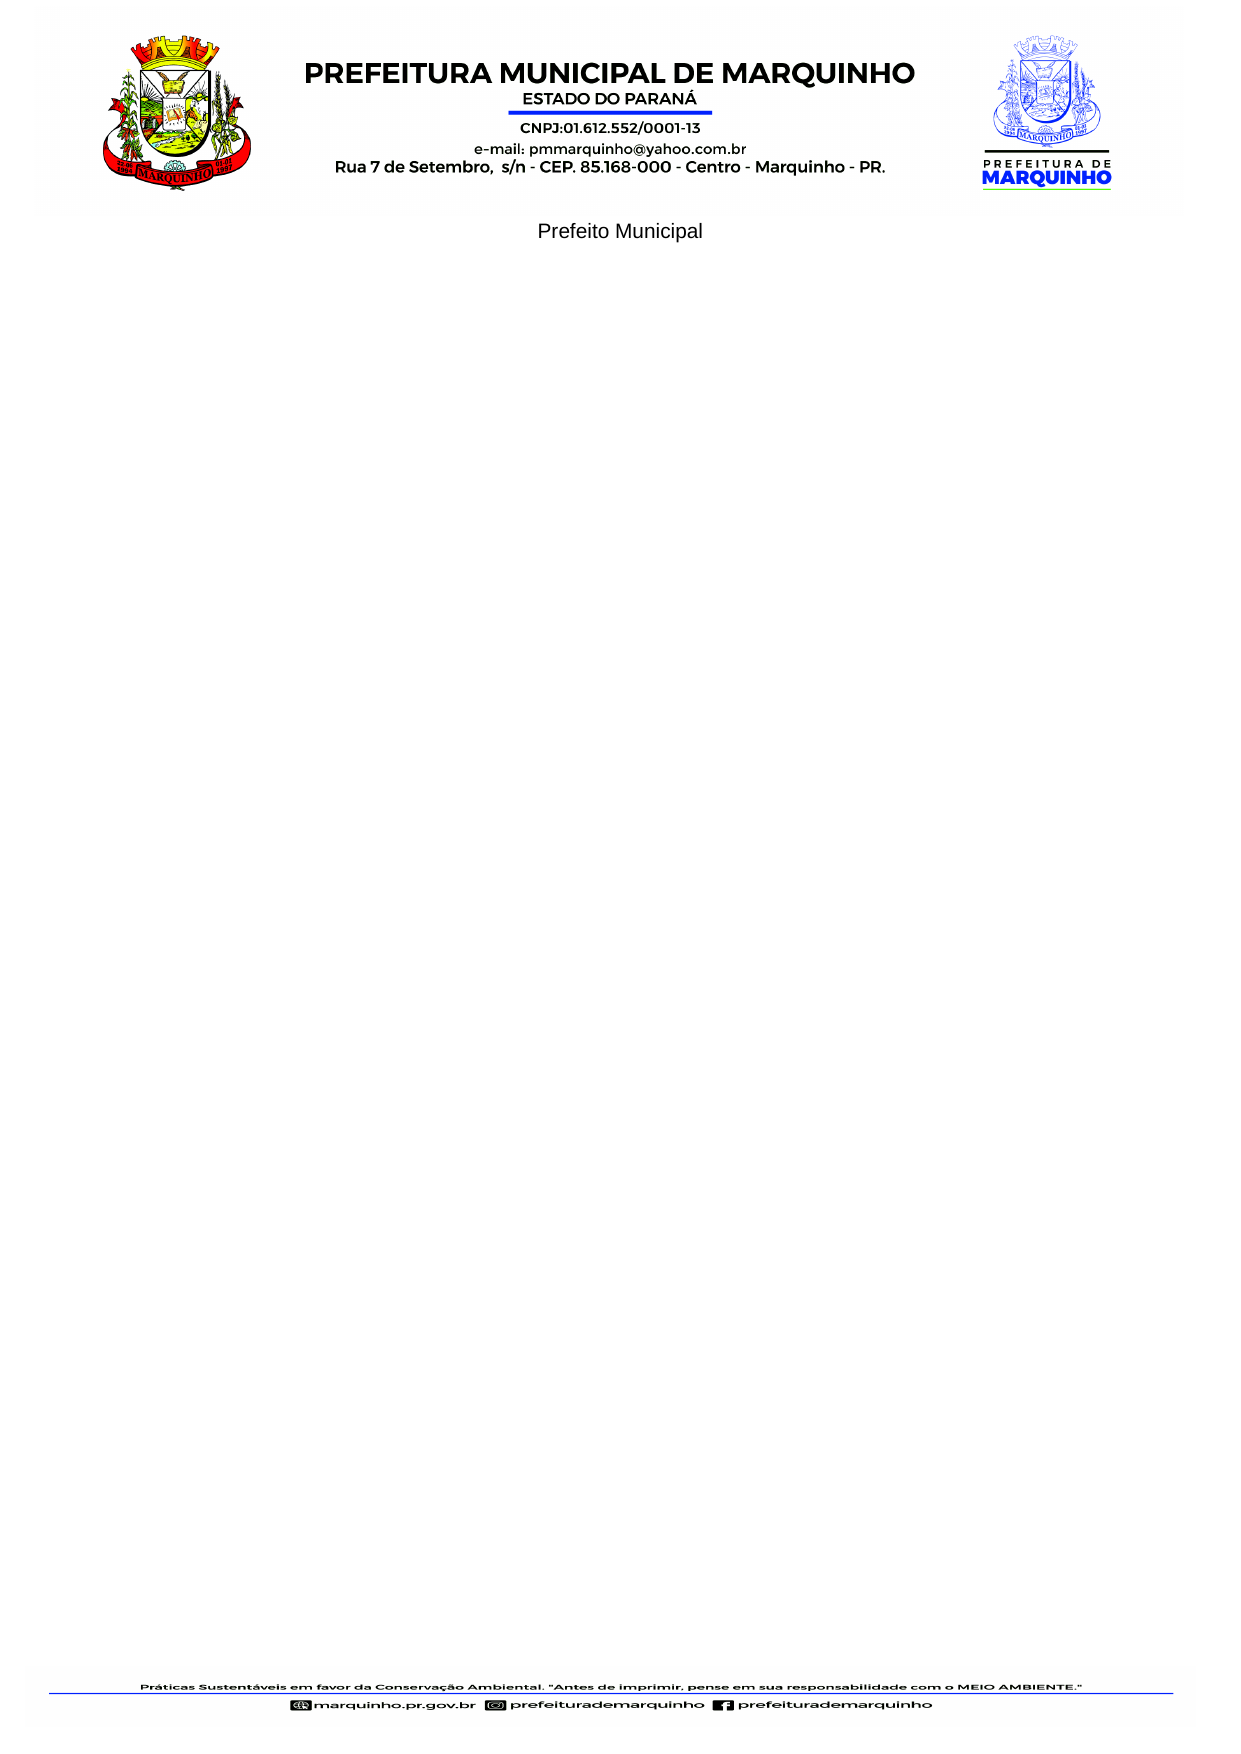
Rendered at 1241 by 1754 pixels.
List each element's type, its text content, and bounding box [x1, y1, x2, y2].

picture [25, 1666, 1197, 1727]
text Prefeito Municipal [118, 218, 1122, 242]
picture [34, 6, 1185, 216]
